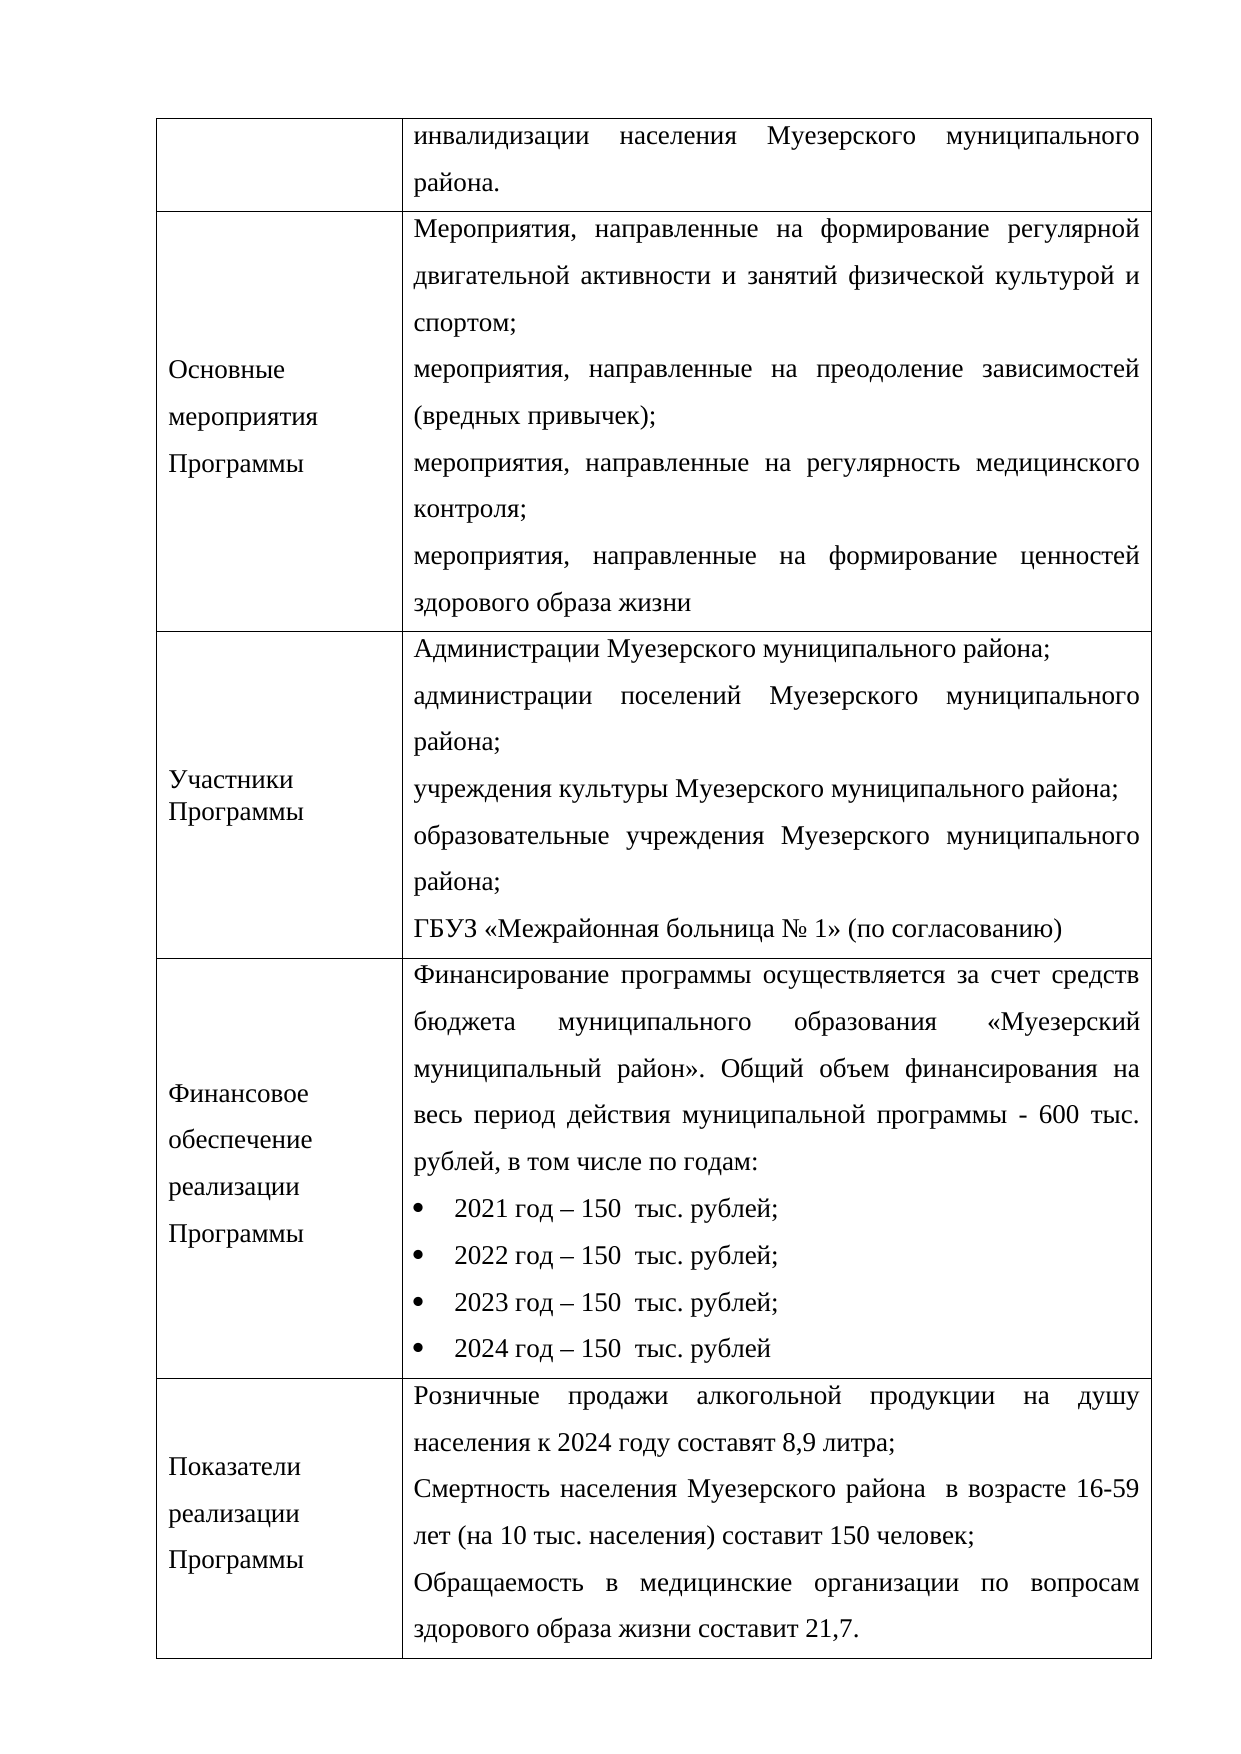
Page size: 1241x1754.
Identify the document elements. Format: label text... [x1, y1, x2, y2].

table_cell Администрации Муезерского муниципального района; администрации поселений Муезерского муниципального района; учреждения культуры Муезерского муниципального района; образовательные учреждения Муезерского муниципального района; ГБУЗ «Межрайонная больница № 1» (по согласованию) [403, 632, 1151, 957]
table_cell Основные мероприятия Программы [157, 212, 402, 631]
table_cell Розничные продажи алкогольной продукции на душу населения к 2024 году составят 8,9 литра; Смертность населения Муезерского района в возрасте 16-59 лет (на 10 тыс. населения) составит 150 человек; Обращаемость в медицинские организации по вопросам здорового образа жизни составит 21,7. [403, 1379, 1151, 1658]
table_cell Финансовое обеспечение реализации Программы [157, 959, 402, 1378]
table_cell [403, 119, 1151, 211]
table_cell Показатели реализации Программы [157, 1379, 402, 1658]
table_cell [157, 119, 402, 211]
table_cell Финансирование программы осуществляется за счет средств бюджета муниципального образования «Муезерский муниципальный район». Общий объем финансирования на весь период действия муниципальной программы - 600 тыс. рублей, в том числе по годам: 2021 год – 150 тыс. рублей; 2022 год – 150 тыс. рублей; 2023 год – 150 тыс. рублей; 2024 год – 150 тыс. рублей [403, 959, 1151, 1378]
table_cell Участники Программы [157, 632, 402, 957]
table_cell Мероприятия, направленные на формирование регулярной двигательной активности и занятий физической культурой и спортом; мероприятия, направленные на преодоление зависимостей (вредных привычек); мероприятия, направленные на регулярность медицинского контроля; мероприятия, направленные на формирование ценностей здорового образа жизни [403, 212, 1151, 631]
